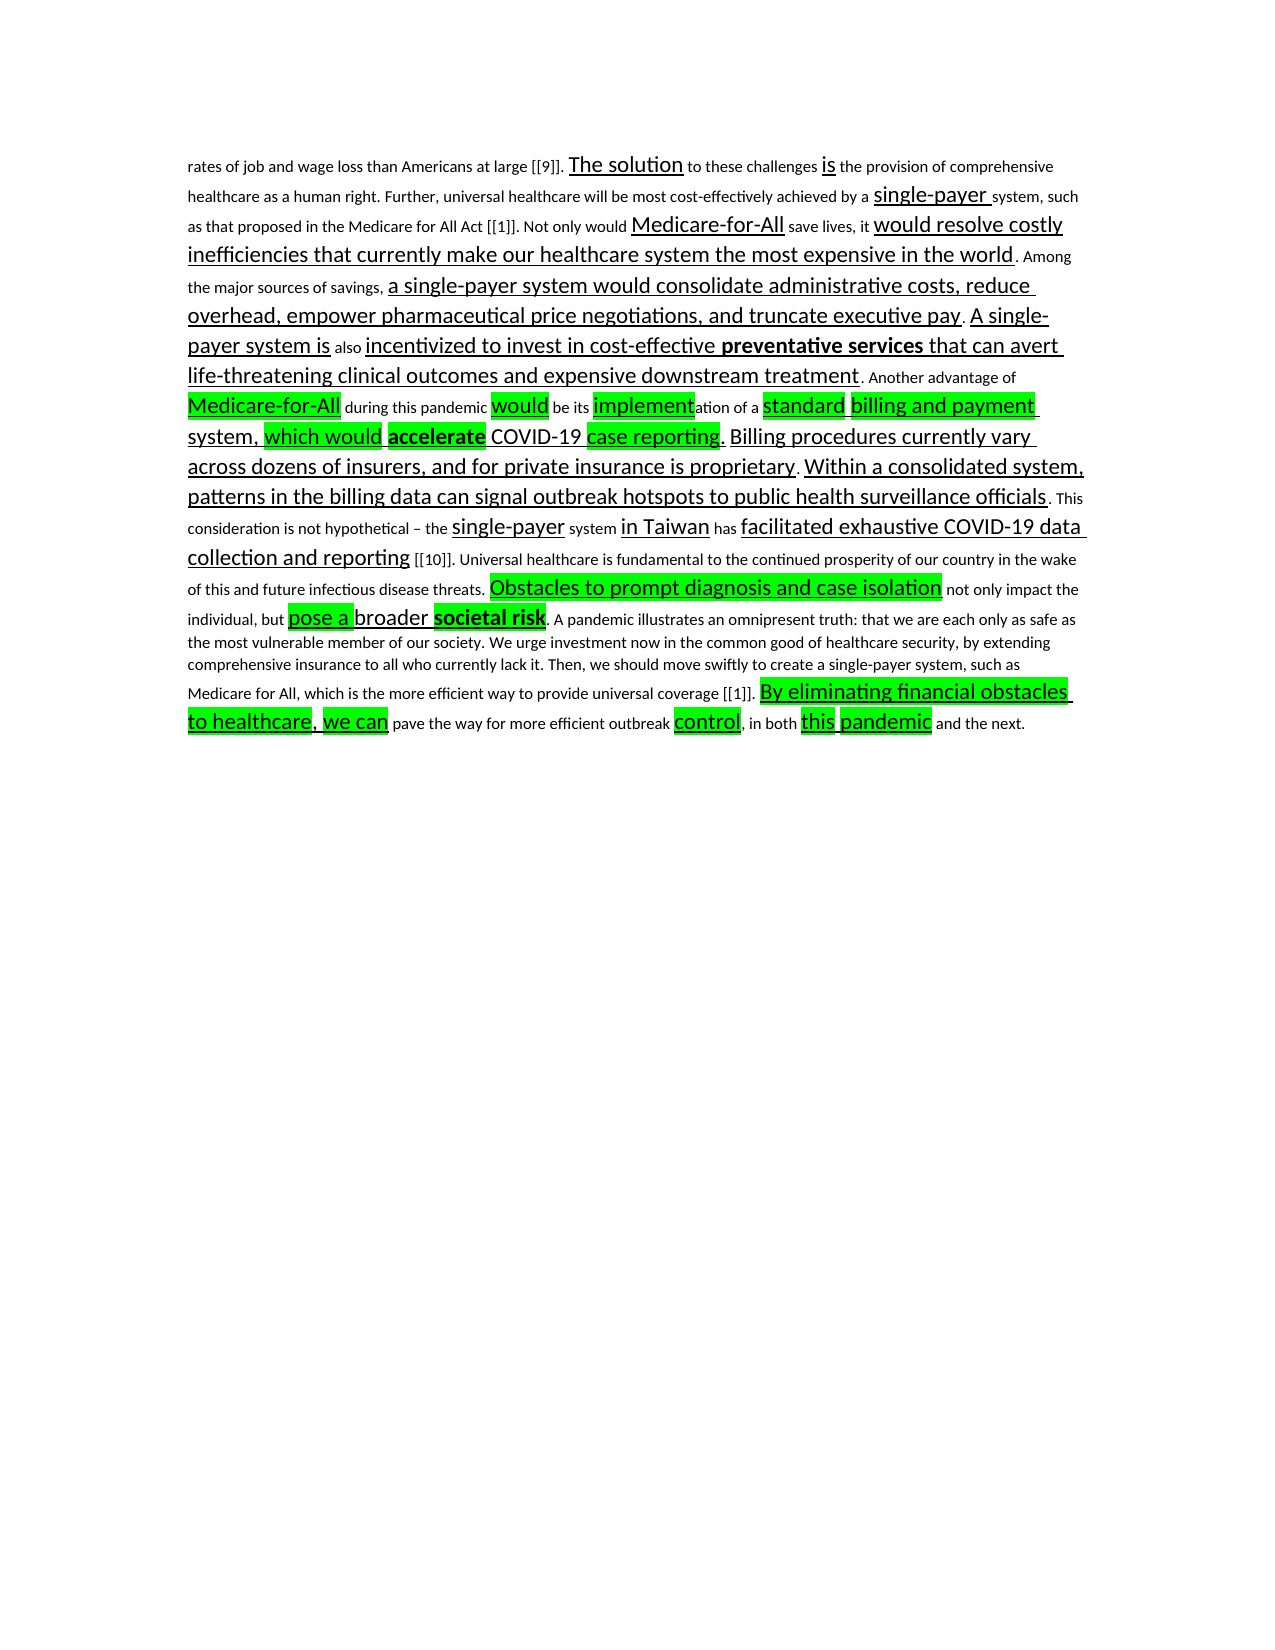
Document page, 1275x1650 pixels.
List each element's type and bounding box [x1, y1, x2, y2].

text [187, 150, 1087, 735]
